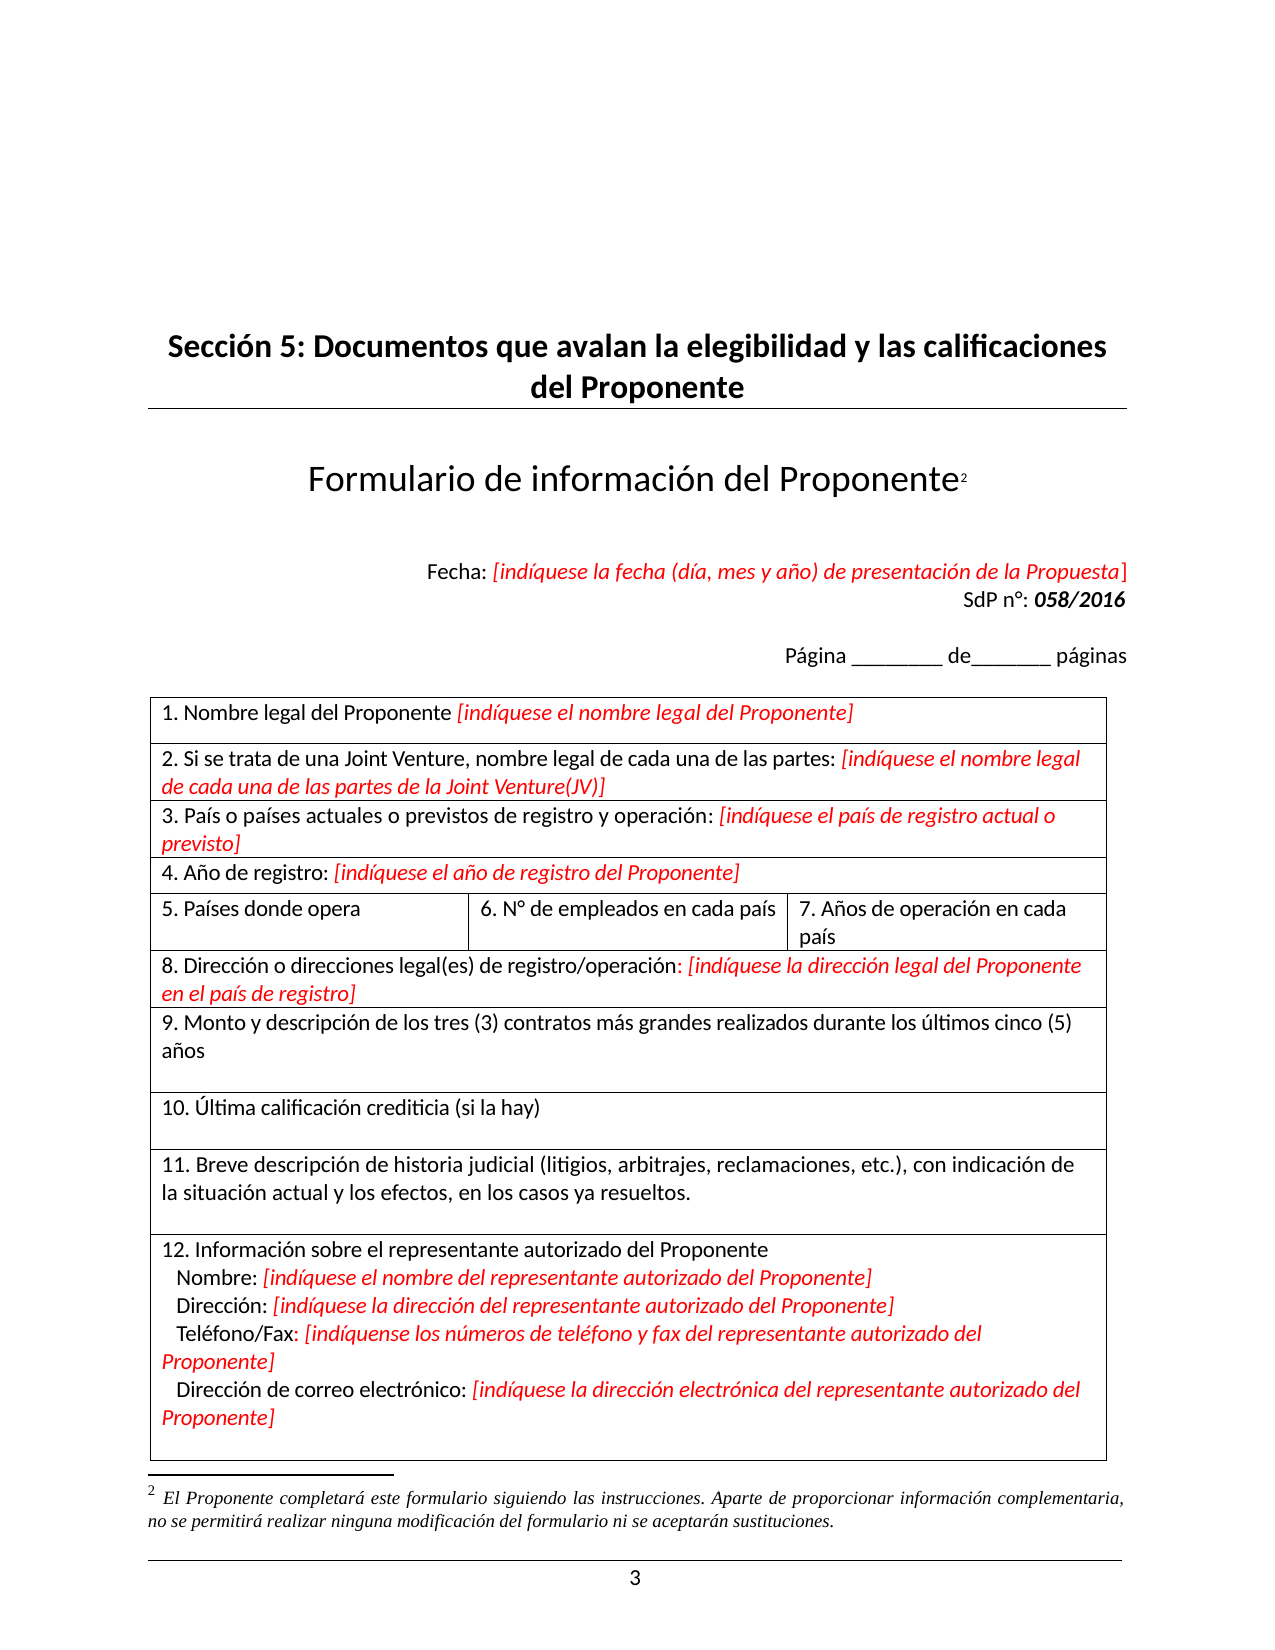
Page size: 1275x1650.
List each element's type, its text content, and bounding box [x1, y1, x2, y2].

table_cell 11. Breve descripción de historia judicial (litigios, arbitrajes, reclamaciones, etc.), con indicación de la situación actual y los efectos, en los casos ya resueltos. [151, 1150, 1106, 1234]
table_cell 10. Última calificación crediticia (si la hay) [151, 1093, 1106, 1149]
text Sección 5: Documentos que avalan la elegibilidad y las calificaciones del Proponente [148, 325, 1127, 408]
table_cell 7. Años de operación en cada país [788, 894, 1106, 950]
table_cell 9. Monto y descripción de los tres (3) contratos más grandes realizados durante los últimos cinco (5) años [151, 1008, 1106, 1092]
table_cell 2. Si se trata de una Joint Venture, nombre legal de cada una de las partes: [indíquese el nombre legal de cada una de las partes de la Joint Venture(JV)] [151, 744, 1106, 800]
table_header 1. Nombre legal del Proponente [indíquese el nombre legal del Proponente] [151, 698, 1106, 743]
table_cell 6. N° de empleados en cada país [469, 894, 787, 950]
table_cell 8. Dirección o direcciones legal(es) de registro/operación: [indíquese la dirección legal del Proponente en el país de registro] [151, 951, 1106, 1007]
table_cell 12. Información sobre el representante autorizado del Proponente Nombre: [indíquese el nombre del representante autorizado del Proponente] Dirección: [indíquese la dirección del representante autorizado del Proponente] Teléfono/Fax: [indíquense los números de teléfono y fax del representante autorizado del Proponente] Dirección de correo electrónico: [indíquese la dirección electrónica del representante autorizado del Proponente] [151, 1235, 1106, 1459]
text SdP n°: 058/2016 [148, 585, 1127, 613]
table_cell 4. Año de registro: [indíquese el año de registro del Proponente] [151, 858, 1106, 893]
text Fecha: [indíquese la fecha (día, mes y año) de presentación de la Propuesta] [148, 557, 1127, 585]
text Formulario de información del Proponente [148, 455, 1127, 501]
table_cell 3. País o países actuales o previstos de registro y operación: [indíquese el país de registro actual o previsto] [151, 801, 1106, 857]
text Página ________ de_______ páginas [148, 641, 1127, 669]
table_cell 5. Países donde opera [151, 894, 468, 950]
